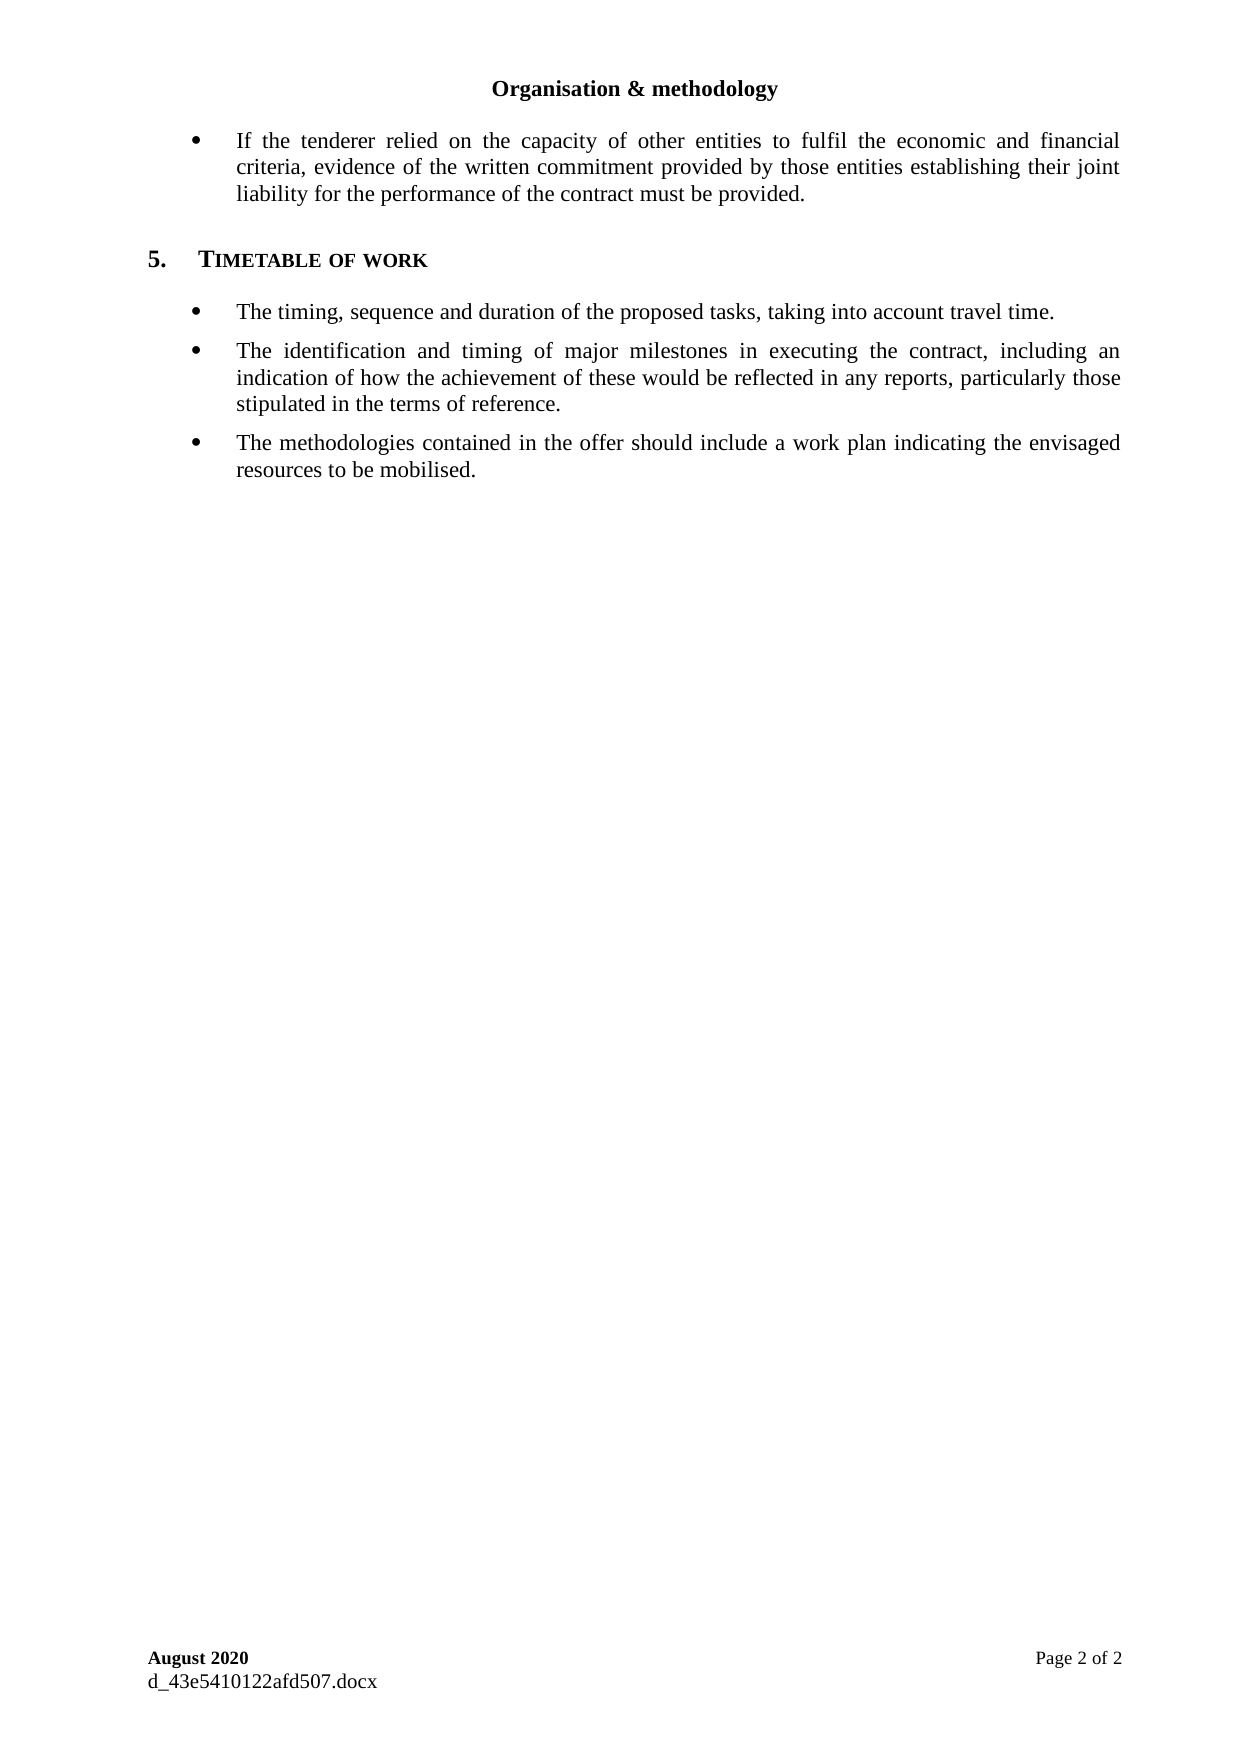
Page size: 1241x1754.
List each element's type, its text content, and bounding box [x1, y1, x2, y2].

list The timing, sequence and duration of the proposed tasks, taking into account travel time. [192, 298, 1122, 324]
list The methodologies contained in the offer should include a work plan indicating the envisaged resources to be mobilised. [192, 429, 1122, 482]
subtitle Timetable of work [148, 244, 1122, 273]
list The identification and timing of major milestones in executing the contract, including an indication of how the achievement of these would be reflected in any reports, particularly those stipulated in the terms of reference. [192, 337, 1122, 417]
list If the tenderer relied on the capacity of other entities to fulfil the economic and financial criteria, evidence of the written commitment provided by those entities establishing their joint liability for the performance of the contract must be provided. [192, 127, 1122, 206]
